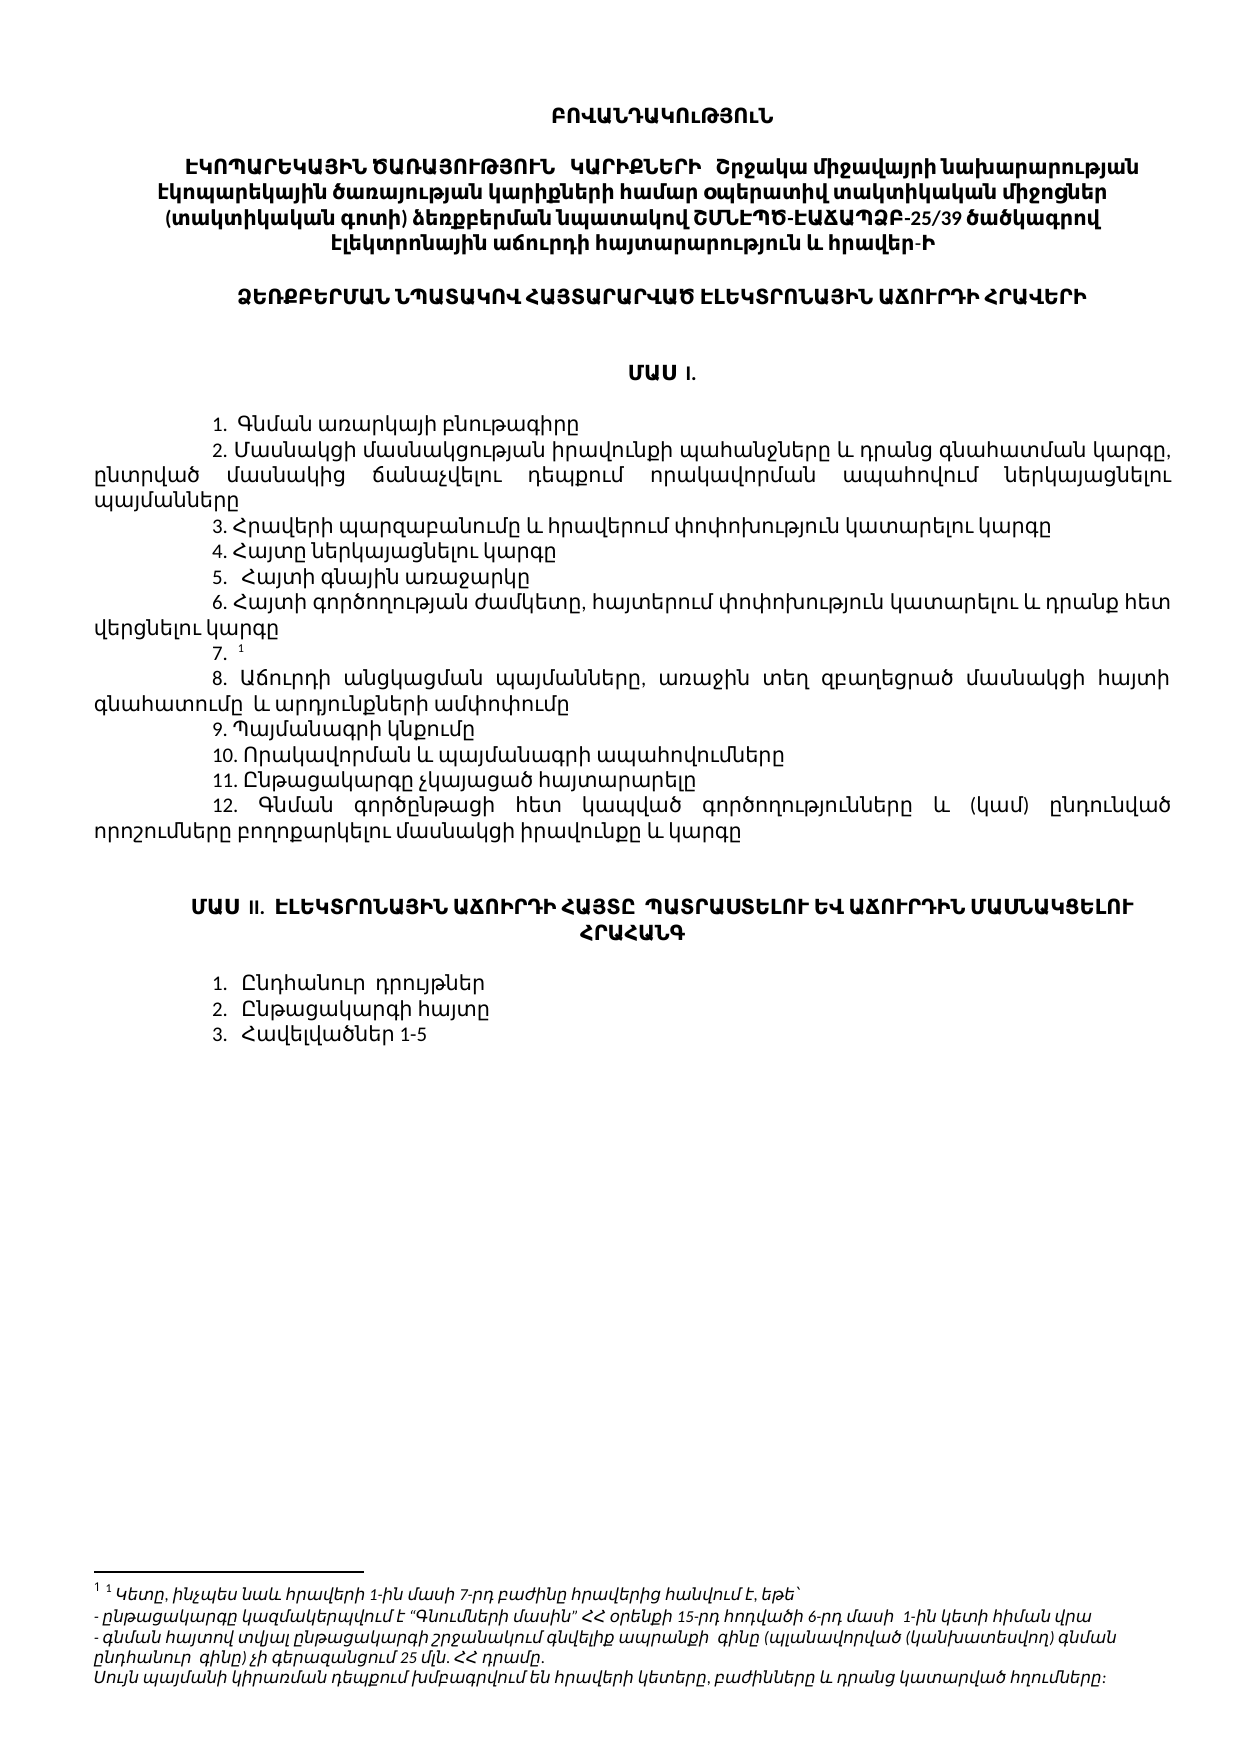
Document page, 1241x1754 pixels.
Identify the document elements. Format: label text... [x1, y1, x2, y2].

text 3. Հավելվածներ 1-5 [94, 1021, 1171, 1047]
text ԷԿՈՊԱՐԵԿԱՅԻՆ ԾԱՌԱՅՈՒԹՅՈՒՆ ԿԱՐԻՔՆԵՐԻ Շրջակա միջավայրի նախարարության էկոպարեկային ծառայության կարիքների համար օպերատիվ տակտիկական միջոցներ (տակտիկական գոտի) ձեռքբերման նպատակով ՇՄՆԷՊԾ-ԷԱՃԱՊՁԲ-25/39 ծածկագրով էլեկտրոնային աճուրդի հայտարարություն և հրավեր-Ի [94, 154, 1171, 256]
text 4. Հայտը ներկայացնելու կարգը [94, 538, 1171, 564]
text 8. Աճուրդի անցկացման պայմանները, առաջին տեղ զբաղեցրած մասնակցի հայտի գնահատումը և արդյունքների ամփոփումը [94, 666, 1171, 716]
text ՁԵՌՔԲԵՐՄԱՆ ՆՊԱՏԱԿՈՎ ՀԱՅՏԱՐԱՐՎԱԾ ԷԼԵԿՏՐՈՆԱՅԻՆ ԱՃՈՒՐԴԻ ՀՐԱՎԵՐԻ [94, 284, 1171, 310]
text 12. Գնման գործընթացի հետ կապված գործողությունները և (կամ) ընդունված որոշումները բողոքարկելու մասնակցի իրավունքը և կարգը [94, 793, 1171, 843]
text 9. Պայմանագրի կնքումը [94, 716, 1171, 742]
text 10. Որակավորման և պայմանագրի ապահովումները [94, 742, 1171, 767]
text ՄԱՍ II. ԷԼԵԿՏՐՈՆԱՅԻՆ ԱՃՈԻՐԴԻ ՀԱՅՏԸ ՊԱՏՐԱՍՏԵԼՈՒ ԵՎ ԱՃՈՒՐԴԻՆ ՄԱՍՆԱԿՑԵԼՈՒ ՀՐԱՀԱՆԳ [94, 894, 1171, 945]
text 2. Մասնակցի մասնակցության իրավունքի պահանջները և դրանց գնահատման կարգը, ընտրված մասնակից ճանաչվելու դեպքում որակավորման ապահովում ներկայացնելու պայմանները [94, 437, 1171, 513]
text ԲՈՎԱՆԴԱԿՈւԹՅՈւՆ [94, 103, 1171, 128]
text 7. 1 [94, 640, 1171, 666]
text 1. Գնման առարկայի բնութագիրը [94, 411, 1171, 437]
text 6. Հայտի գործողության ժամկետը, հայտերում փոփոխություն կատարելու և դրանք հետ վերցնելու կարգը [94, 589, 1171, 640]
text ՄԱՍ I. [94, 361, 1171, 386]
text 1. Ընդհանուր դրույթներ [94, 971, 1171, 996]
text 2. Ընթացակարգի հայտը [94, 996, 1171, 1021]
text 3. Հրավերի պարզաբանումը և հրավերում փոփոխություն կատարելու կարգը [94, 513, 1171, 538]
text 11. Ընթացակարգը չկայացած հայտարարելը [94, 767, 1171, 793]
text 5. Հայտի գնային առաջարկը [94, 564, 1171, 589]
